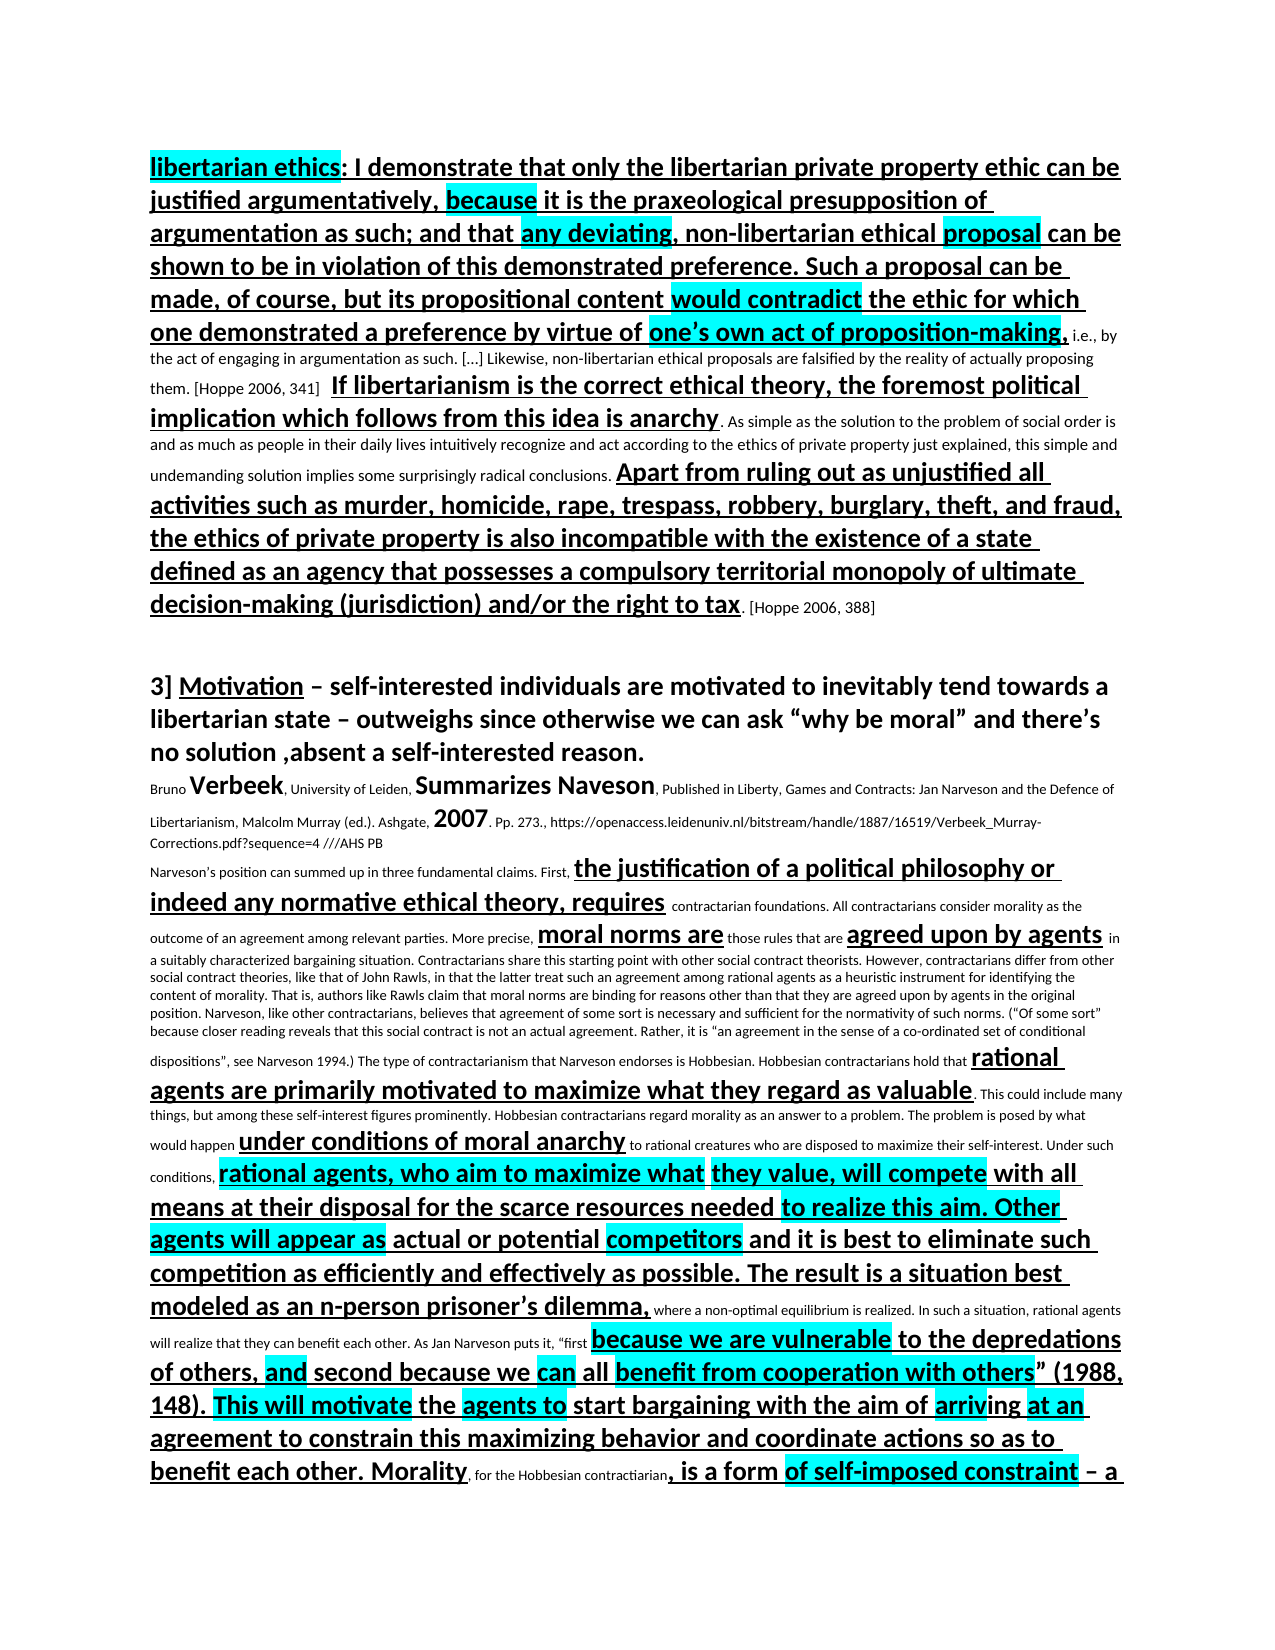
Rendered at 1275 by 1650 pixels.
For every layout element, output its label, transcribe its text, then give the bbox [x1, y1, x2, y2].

subtitle 3] Motivation – self-interested individuals are motivated to inevitably tend towards a libertarian state – outweighs since otherwise we can ask “why be moral” and there’s no solution ,absent a self-interested reason. [150, 669, 1125, 768]
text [150, 852, 1125, 1487]
text Bruno Verbeek, University of Leiden, Summarizes Naveson, Published in Liberty, Games and Contracts: Jan Narveson and the Defence of Libertarianism, Malcolm Murray (ed.). Ashgate, 2007. Pp. 273., https://openaccess.leidenuniv.nl/bitstream/handle/1887/16519/Verbeek_Murray-Corrections.pdf?sequence=4 ///AHS PB [150, 768, 1125, 852]
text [150, 150, 1125, 620]
